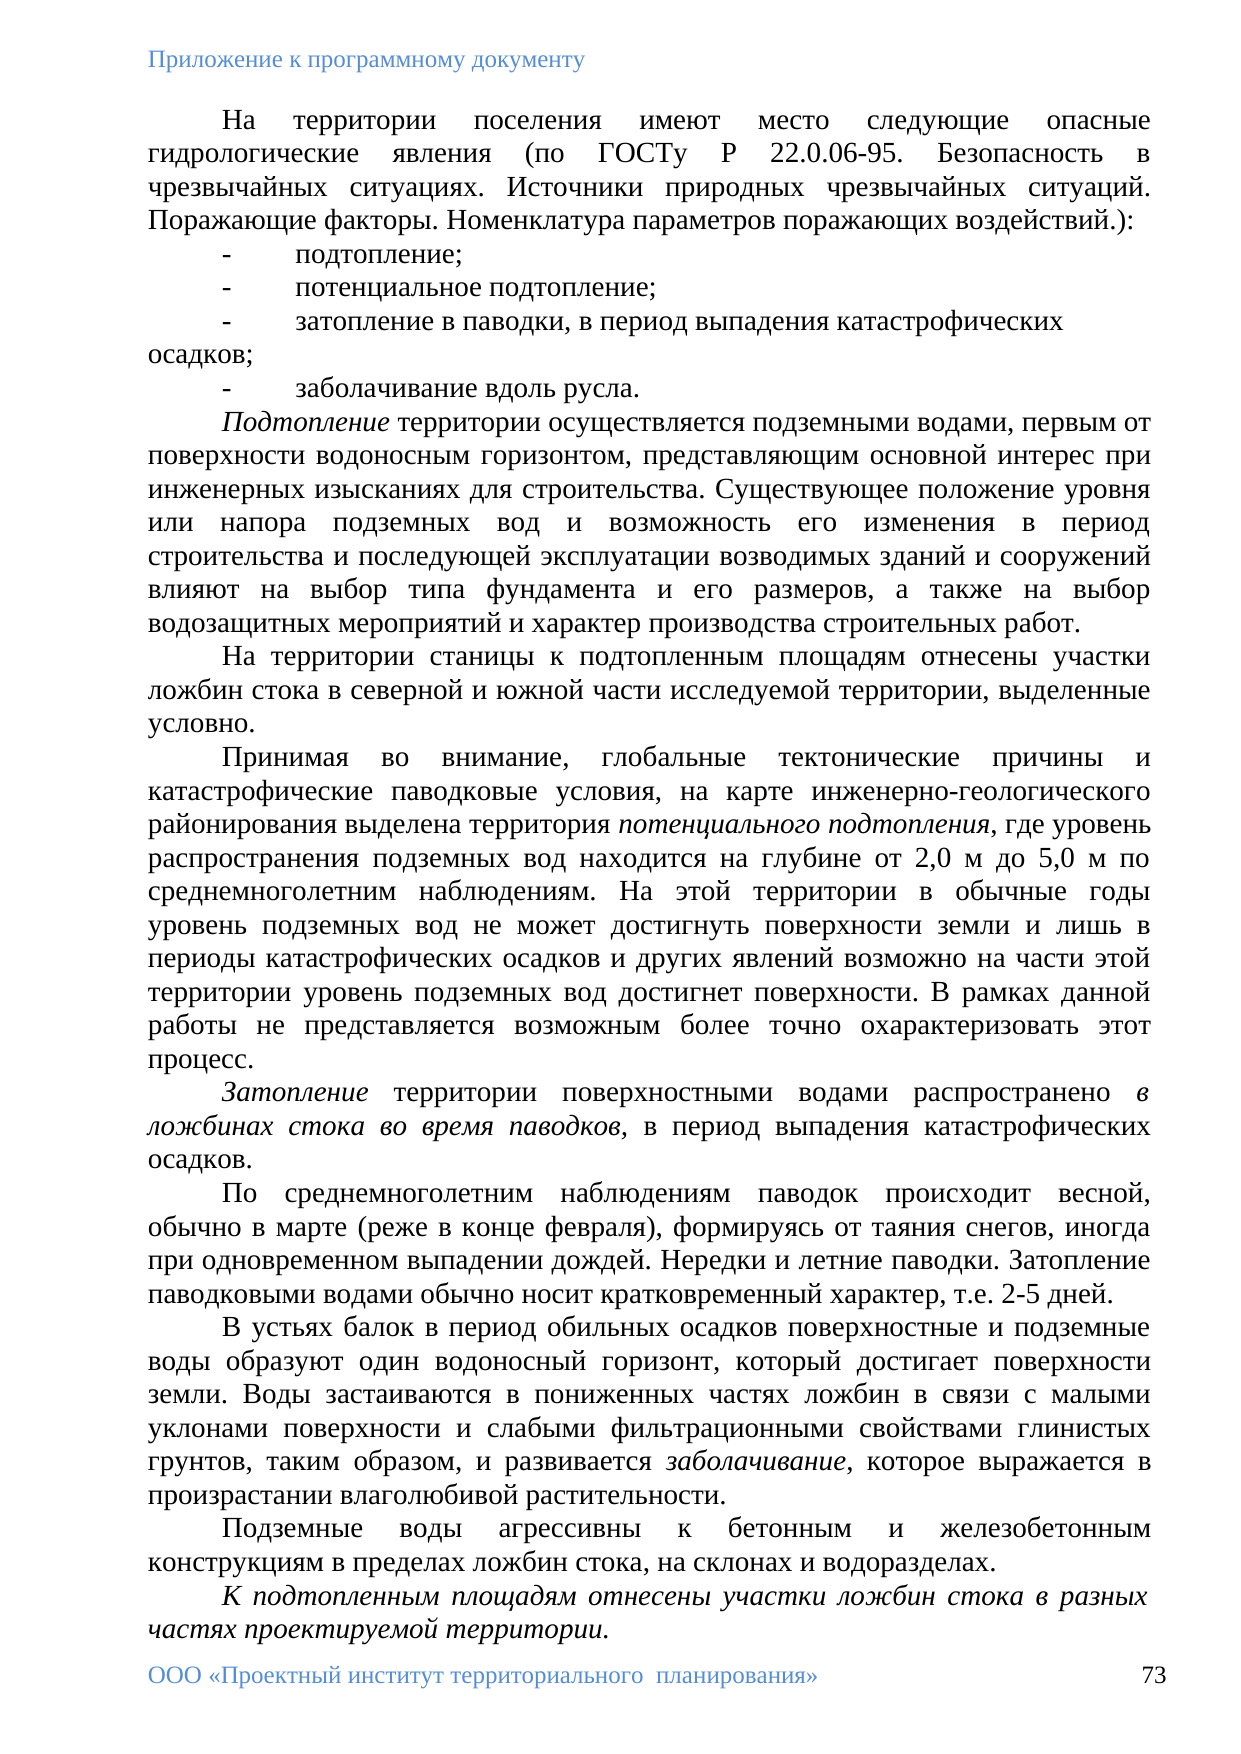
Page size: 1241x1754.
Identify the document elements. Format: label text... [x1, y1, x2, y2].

list затопление в паводки, в период выпадения катастрофических осадков; [148, 303, 1152, 370]
text По среднемноголетним наблюдениям паводок происходит весной, обычно в марте (реже в конце февраля), формируясь от таяния снегов, иногда при одновременном выпадении дождей. Нередки и летние паводки. Затопление паводковыми водами обычно носит кратковременный характер, т.е. 2-5 дней. [148, 1175, 1152, 1309]
text К подтопленным площадям отнесены участки ложбин стока в разных частях проектируемой территории. [148, 1578, 1152, 1645]
text На территории станицы к подтопленным площадям отнесены участки ложбин стока в северной и южной части исследуемой территории, выделенные условно. [148, 638, 1152, 739]
text Подземные воды агрессивны к бетонным и железобетонным конструкциям в пределах ложбин стока, на склонах и водоразделах. [148, 1511, 1152, 1578]
list подтопление; [148, 236, 1152, 269]
text Подтопление территории осуществляется подземными водами, первым от поверхности водоносным горизонтом, представляющим основной интерес при инженерных изысканиях для строительства. Существующее положение уровня или напора подземных вод и возможность его изменения в период строительства и последующей эксплуатации возводимых зданий и сооружений влияют на выбор типа фундамента и его размеров, а также на выбор водозащитных мероприятий и характер производства строительных работ. [148, 404, 1152, 638]
text Затопление территории поверхностными водами распространено в ложбинах стока во время паводков, в период выпадения катастрофических осадков. [148, 1074, 1152, 1175]
list заболачивание вдоль русла. [148, 370, 1152, 404]
text На территории поселения имеют место следующие опасные гидрологические явления (по ГОСТу Р 22.0.06-95. Безопасность в чрезвычайных ситуациях. Источники природных чрезвычайных ситуаций. Поражающие факторы. Номенклатура параметров поражающих воздействий.): [148, 102, 1152, 236]
list потенциальное подтопление; [148, 269, 1152, 303]
text Принимая во внимание, глобальные тектонические причины и катастрофические паводковые условия, на карте инженерно-геологического районирования выделена территория потенциального подтопления, где уровень распространения подземных вод находится на глубине от до по среднемноголетним наблюдениям. На этой территории в обычные годы уровень подземных вод не может достигнуть поверхности земли и лишь в периоды катастрофических осадков и других явлений возможно на части этой территории уровень подземных вод достигнет поверхности. В рамках данной работы не представляется возможным более точно охарактеризовать этот процесс. [148, 739, 1152, 1074]
text В устьях балок в период обильных осадков поверхностные и подземные воды образуют один водоносный горизонт, который достигает поверхности земли. Воды застаиваются в пониженных частях ложбин в связи с малыми уклонами поверхности и слабыми фильтрационными свойствами глинистых грунтов, таким образом, и развивается заболачивание, которое выражается в произрастании влаголюбивой растительности. [148, 1309, 1152, 1511]
